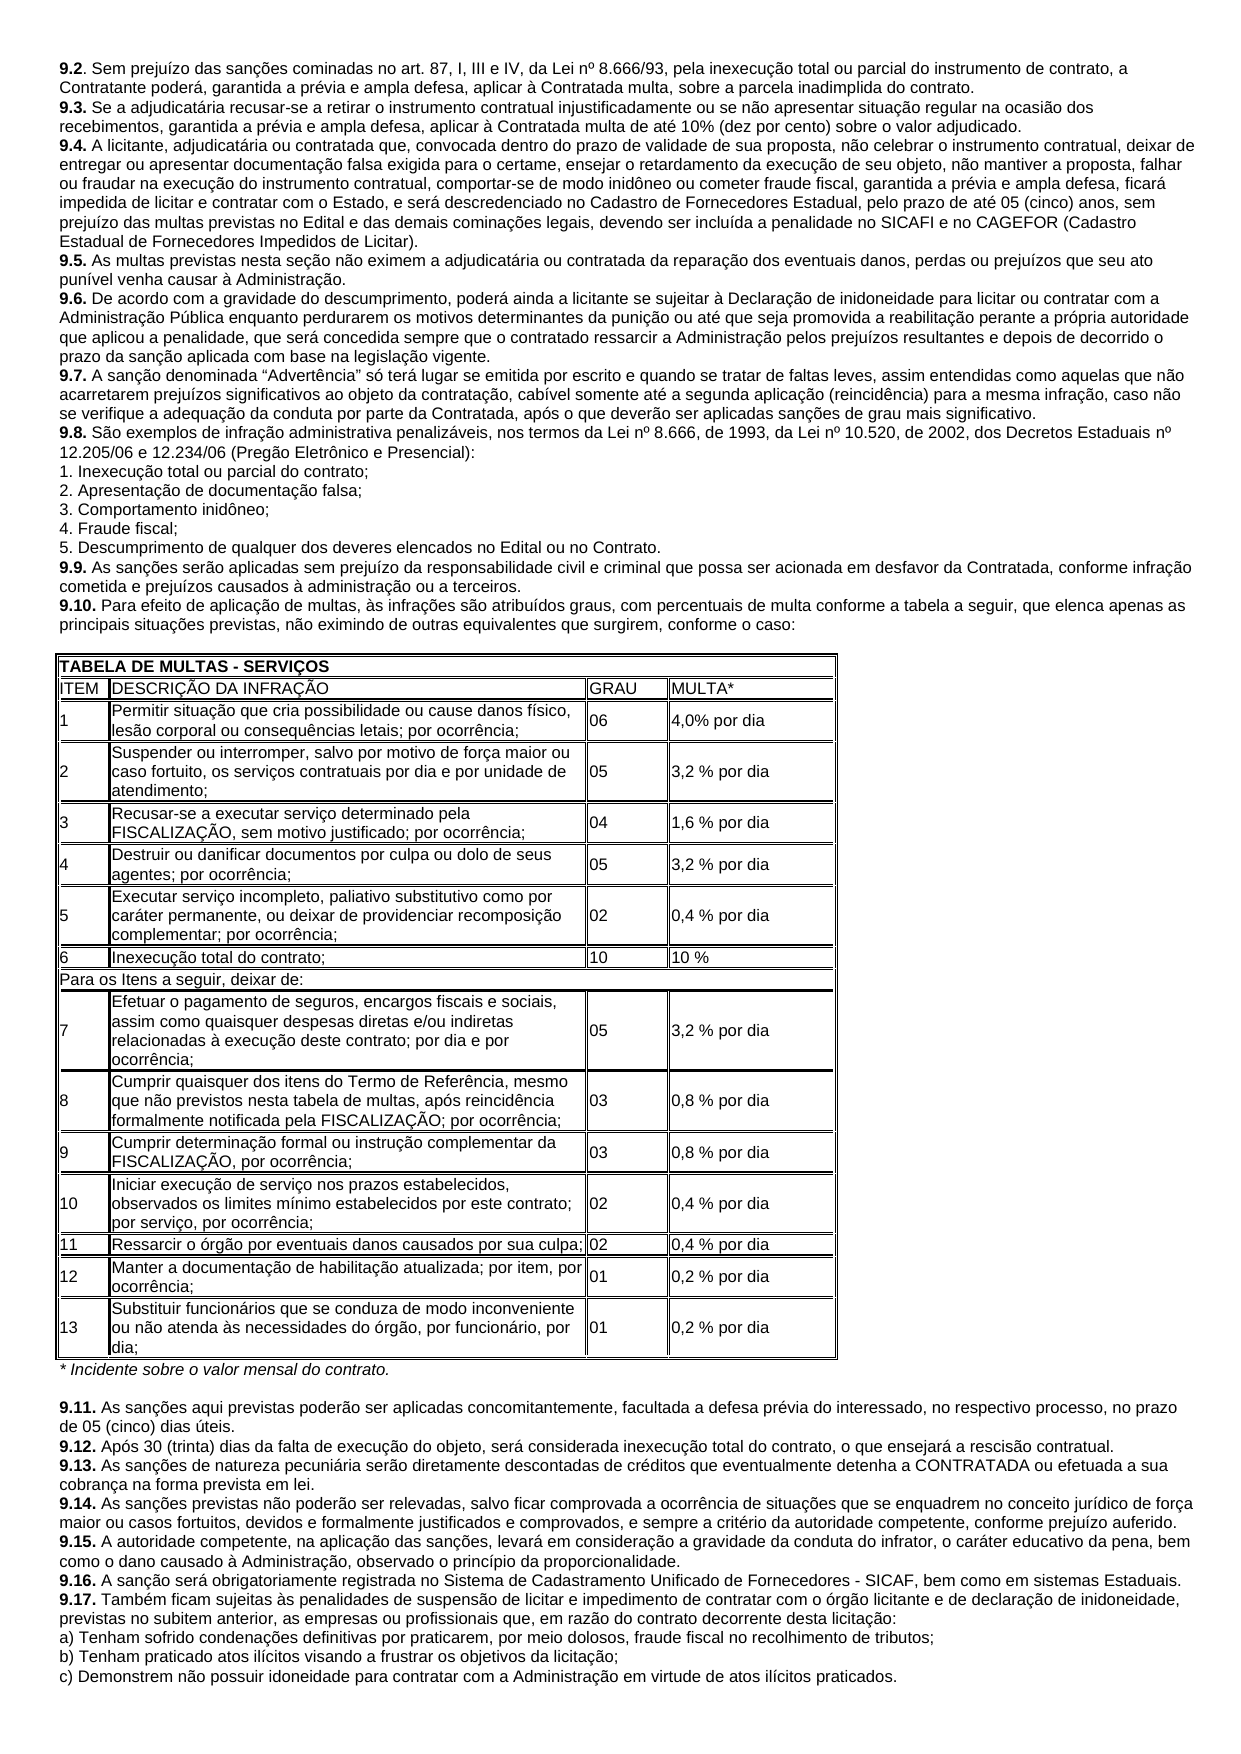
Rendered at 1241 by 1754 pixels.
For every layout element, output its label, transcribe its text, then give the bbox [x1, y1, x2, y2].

table_cell 04 [588, 804, 667, 842]
table_cell 05 [588, 845, 667, 883]
table_cell Iniciar execução de serviço nos prazos estabelecidos, observados os limites mínimo estabelecidos por este contrato; por serviço, por ocorrência; [111, 1175, 585, 1232]
table_cell 8 [59, 1069, 108, 1129]
table_cell DESCRIÇÃO DA INFRAÇÃO [111, 679, 585, 698]
table_cell 02 [588, 1235, 667, 1254]
table_cell 11 [57, 1232, 109, 1254]
text 9.6. De acordo com a gravidade do descumprimento, poderá ainda a licitante se sujeitar à Declaração de inidoneidade para licitar ou contratar com a Administração Pública enquanto perdurarem os motivos determinantes da punição ou até que seja promovida a reabilitação perante a própria autoridade que aplicou a penalidade, que será concedida sempre que o contratado ressarcir a Administração pelos prejuízos resultantes e depois de decorrido o prazo da sanção aplicada com base na legislação vigente. [59, 289, 1199, 366]
table_cell 3,2 % por dia [669, 842, 836, 883]
table_cell 06 [588, 702, 667, 739]
table_cell GRAU [588, 679, 667, 698]
text b) Tenham praticado atos ilícitos visando a frustrar os objetivos da licitação; [59, 1647, 1199, 1666]
table_cell Para os Itens a seguir, deixar de: [57, 967, 836, 989]
table_cell Suspender ou interromper, salvo por motivo de força maior ou caso fortuito, os serviços contratuais por dia e por unidade de atendimento; [111, 743, 585, 800]
table_cell 0,2 % por dia [669, 1296, 836, 1357]
table_cell 0,4 % por dia [669, 1232, 836, 1254]
text 9.7. A sanção denominada “Advertência” só terá lugar se emitida por escrito e quando se tratar de faltas leves, assim entendidas como aquelas que não acarretarem prejuízos significativos ao objeto da contratação, cabível somente até a segunda aplicação (reincidência) para a mesma infração, caso não se verifique a adequação da conduta por parte da Contratada, após o que deverão ser aplicadas sanções de grau mais significativo. [59, 366, 1199, 423]
table_cell 3,2 % por dia [670, 740, 835, 800]
text 3. Comportamento inidôneo; [59, 500, 1199, 519]
text 9.2. Sem prejuízo das sanções cominadas no art. 87, I, III e IV, da Lei nº 8.666/93, pela inexecução total ou parcial do instrumento de contrato, a Contratante poderá, garantida a prévia e ampla defesa, aplicar à Contratada multa, sobre a parcela inadimplida do contrato. [59, 59, 1199, 97]
table_cell Ressarcir o órgão por eventuais danos causados por sua culpa; [111, 1235, 585, 1254]
text 9.13. As sanções de natureza pecuniária serão diretamente descontadas de créditos que eventualmente detenha a CONTRATADA ou efetuada a sua cobrança na forma prevista em lei. [59, 1456, 1199, 1494]
table_cell 3 [59, 800, 108, 842]
table_cell 12 [59, 1254, 108, 1296]
text 9.5. As multas previstas nesta seção não eximem a adjudicatária ou contratada da reparação dos eventuais danos, perdas ou prejuízos que seu ato punível venha causar à Administração. [59, 251, 1199, 289]
table_cell 10 [59, 1171, 108, 1232]
text 2. Apresentação de documentação falsa; [59, 481, 1199, 500]
table_cell MULTA* [669, 676, 836, 698]
text 1. Inexecução total ou parcial do contrato; [59, 462, 1199, 481]
table_cell 13 [57, 1296, 109, 1357]
text 9.4. A licitante, adjudicatária ou contratada que, convocada dentro do prazo de validade de sua proposta, não celebrar o instrumento contratual, deixar de entregar ou apresentar documentação falsa exigida para o certame, ensejar o retardamento da execução de seu objeto, não mantiver a proposta, falhar ou fraudar na execução do instrumento contratual, comportar-se de modo inidôneo ou cometer fraude fiscal, garantida a prévia e ampla defesa, ficará impedida de licitar e contratar com o Estado, e será descredenciado no Cadastro de Fornecedores Estadual, pelo prazo de até 05 (cinco) anos, sem prejuízo das multas previstas no Edital e das demais cominações legais, devendo ser incluída a penalidade no SICAFI e no CAGEFOR (Cadastro Estadual de Fornecedores Impedidos de Licitar). [59, 136, 1199, 251]
table_cell Efetuar o pagamento de seguros, encargos fiscais e sociais, assim como quaisquer despesas diretas e/ou indiretas relacionadas à execução deste contrato; por dia e por ocorrência; [111, 992, 585, 1069]
table_cell Manter a documentação de habilitação atualizada; por item, por ocorrência; [111, 1258, 585, 1296]
table_cell 0,2 % por dia [670, 1254, 835, 1296]
table_cell 6 [59, 944, 108, 967]
table_cell 9 [59, 1130, 108, 1171]
table_cell 4,0% por dia [670, 698, 835, 739]
table_cell Substituir funcionários que se conduza de modo inconveniente ou não atenda às necessidades do órgão, por funcionário, por dia; [109, 1299, 587, 1357]
text 9.14. As sanções previstas não poderão ser relevadas, salvo ficar comprovada a ocorrência de situações que se enquadrem no conceito jurídico de força maior ou casos fortuitos, devidos e formalmente justificados e comprovados, e sempre a critério da autoridade competente, conforme prejuízo auferido. [59, 1494, 1199, 1532]
table_header TABELA DE MULTAS - SERVIÇOS [59, 657, 835, 676]
table_cell 1,6 % por dia [670, 800, 835, 842]
table_cell Cumprir quaisquer dos itens do Termo de Referência, mesmo que não previstos nesta tabela de multas, após reincidência formalmente notificada pela FISCALIZAÇÃO; por ocorrência; [111, 1072, 585, 1129]
table_cell Recusar-se a executar serviço determinado pela FISCALIZAÇÃO, sem motivo justificado; por ocorrência; [111, 804, 585, 842]
text 9.3. Se a adjudicatária recusar-se a retirar o instrumento contratual injustificadamente ou se não apresentar situação regular na ocasião dos recebimentos, garantida a prévia e ampla defesa, aplicar à Contratada multa de até 10% (dez por cento) sobre o valor adjudicado. [59, 97, 1199, 136]
text 9.16. A sanção será obrigatoriamente registrada no Sistema de Cadastramento Unificado de Fornecedores - SICAF, bem como em sistemas Estaduais. [59, 1571, 1199, 1590]
table_cell ITEM [57, 676, 109, 698]
text c) Demonstrem não possuir idoneidade para contratar com a Administração em virtude de atos ilícitos praticados. [59, 1666, 1199, 1686]
table_cell Destruir ou danificar documentos por culpa ou dolo de seus agentes; por ocorrência; [111, 845, 585, 883]
text 9.11. As sanções aqui previstas poderão ser aplicadas concomitantemente, facultada a defesa prévia do interessado, no respectivo processo, no prazo de 05 (cinco) dias úteis. [59, 1398, 1199, 1436]
table_cell 4 [57, 842, 109, 883]
table_cell 0,8 % por dia [670, 1069, 835, 1129]
table_cell 7 [59, 989, 108, 1069]
text 9.15. A autoridade competente, na aplicação das sanções, levará em consideração a gravidade da conduta do infrator, o caráter educativo da pena, bem como o dano causado à Administração, observado o princípio da proporcionalidade. [59, 1532, 1199, 1571]
table_cell 1 [59, 698, 108, 739]
table_cell 05 [588, 992, 667, 1069]
text 9.12. Após 30 (trinta) dias da falta de execução do objeto, será considerada inexecução total do contrato, o que ensejará a rescisão contratual. [59, 1436, 1199, 1456]
table_cell 0,8 % por dia [670, 1130, 835, 1171]
text 9.9. As sanções serão aplicadas sem prejuízo da responsabilidade civil e criminal que possa ser acionada em desfavor da Contratada, conforme infração cometida e prejuízos causados à administração ou a terceiros. [59, 557, 1199, 596]
table_cell 02 [588, 1175, 667, 1232]
table_cell 5 [59, 884, 108, 944]
table_cell 05 [588, 743, 667, 800]
table_cell 02 [588, 887, 667, 944]
table_cell 01 [587, 1299, 669, 1357]
table_cell 3,2 % por dia [670, 989, 835, 1069]
table_cell Permitir situação que cria possibilidade ou cause danos físico, lesão corporal ou consequências letais; por ocorrência; [111, 702, 585, 739]
text 5. Descumprimento de qualquer dos deveres elencados no Edital ou no Contrato. [59, 538, 1199, 557]
text a) Tenham sofrido condenações definitivas por praticarem, por meio dolosos, fraude fiscal no recolhimento de tributos; [59, 1628, 1199, 1647]
text 9.17. Também ficam sujeitas às penalidades de suspensão de licitar e impedimento de contratar com o órgão licitante e de declaração de inidoneidade, previstas no subitem anterior, as empresas ou profissionais que, em razão do contrato decorrente desta licitação: [59, 1590, 1199, 1628]
table_cell Executar serviço incompleto, paliativo substitutivo como por caráter permanente, ou deixar de providenciar recomposição complementar; por ocorrência; [111, 887, 585, 944]
table_cell 01 [588, 1258, 667, 1296]
table_cell Inexecução total do contrato; [111, 948, 585, 967]
table_cell 10 [588, 948, 667, 967]
table_cell 0,4 % por dia [670, 1171, 835, 1232]
text * Incidente sobre o valor mensal do contrato. [59, 1360, 1199, 1379]
table_cell 03 [588, 1133, 667, 1171]
table_cell Cumprir determinação formal ou instrução complementar da FISCALIZAÇÃO, por ocorrência; [111, 1133, 585, 1171]
table_cell 0,4 % por dia [670, 884, 835, 944]
table_cell 2 [59, 740, 108, 800]
text 4. Fraude fiscal; [59, 519, 1199, 538]
table_cell 10 % [670, 944, 835, 967]
text 9.8. São exemplos de infração administrativa penalizáveis, nos termos da Lei nº 8.666, de 1993, da Lei nº 10.520, de 2002, dos Decretos Estaduais nº 12.205/06 e 12.234/06 (Pregão Eletrônico e Presencial): [59, 423, 1199, 462]
text 9.10. Para efeito de aplicação de multas, às infrações são atribuídos graus, com percentuais de multa conforme a tabela a seguir, que elenca apenas as principais situações previstas, não eximindo de outras equivalentes que surgirem, conforme o caso: [59, 596, 1199, 634]
table_cell 03 [588, 1072, 667, 1129]
